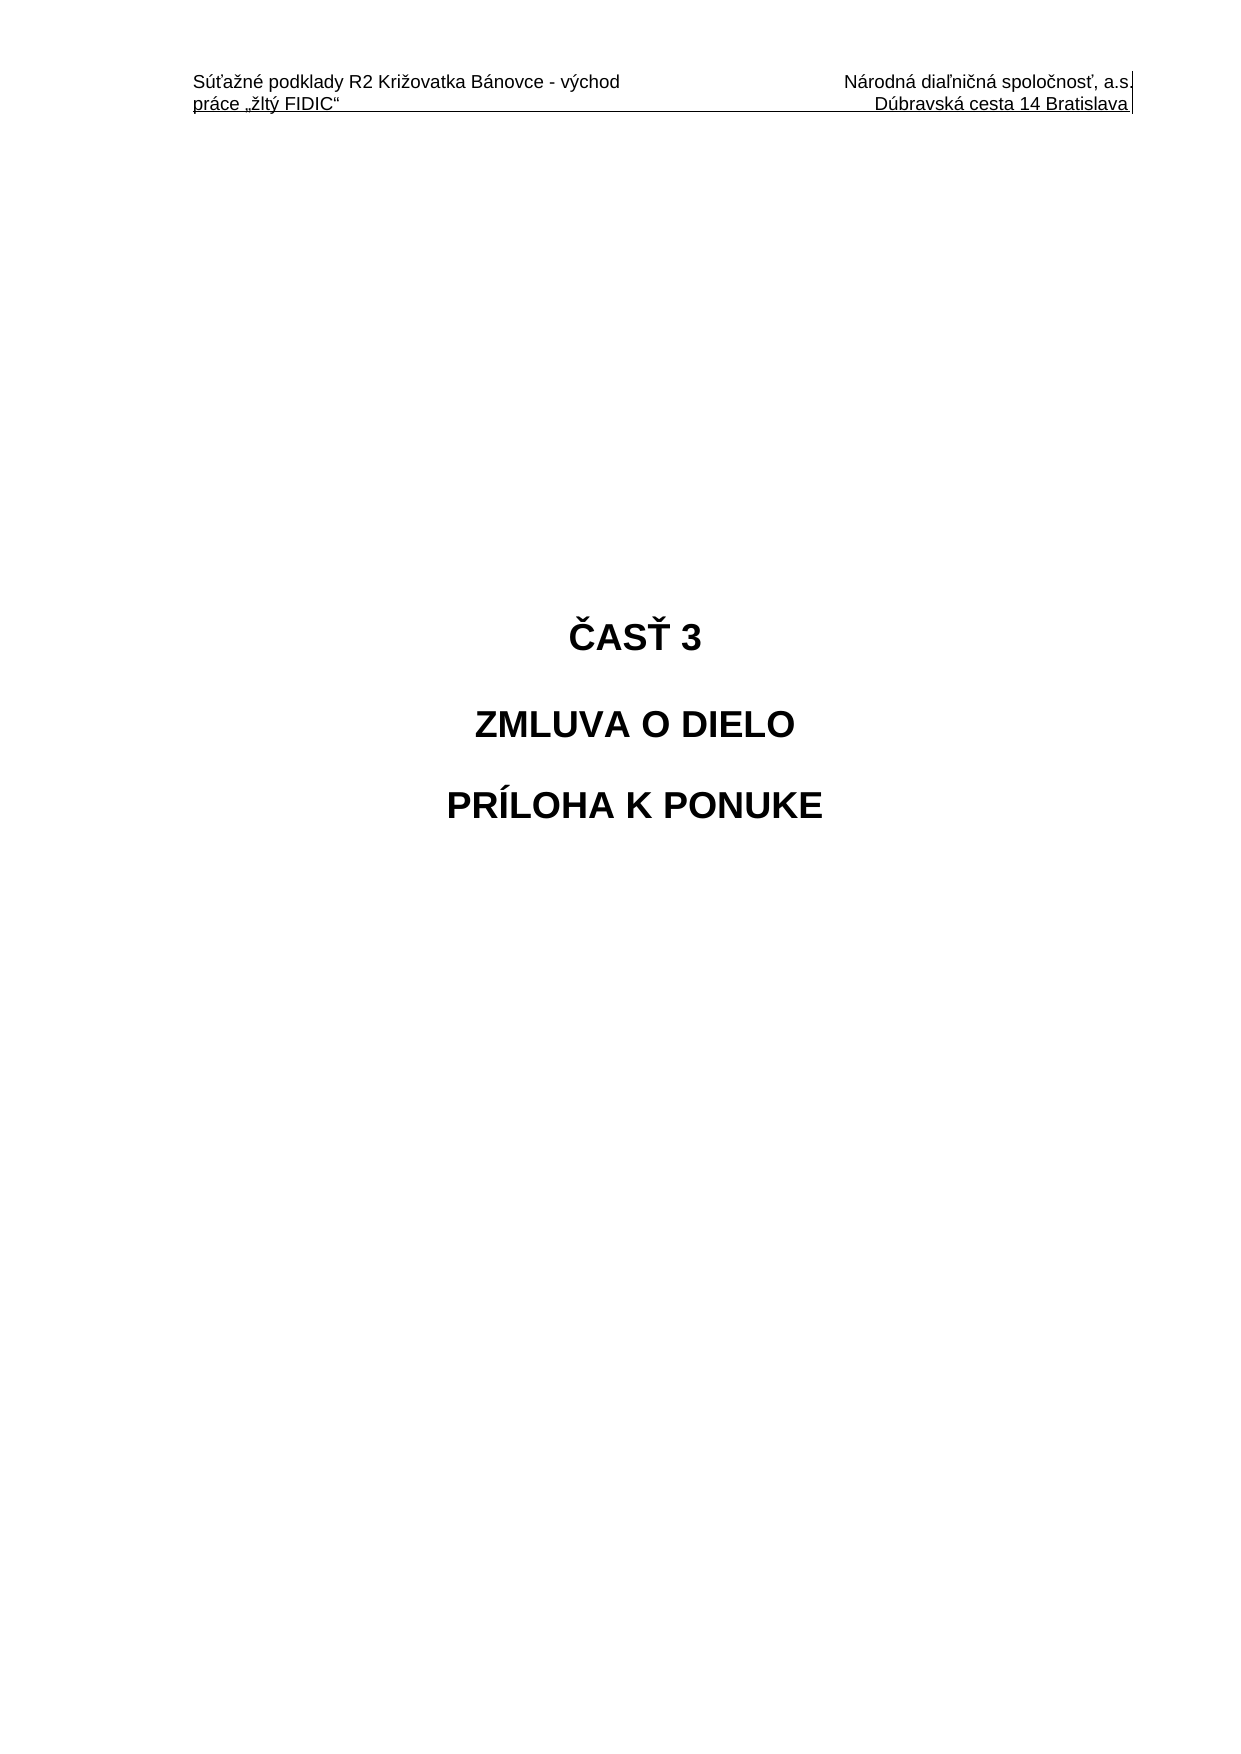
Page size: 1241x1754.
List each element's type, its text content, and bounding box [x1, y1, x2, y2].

text PrílohA k ponuke [148, 783, 1122, 827]
text ZMLUVA O DIELO [148, 702, 1122, 745]
text časť 3 [148, 616, 1122, 659]
